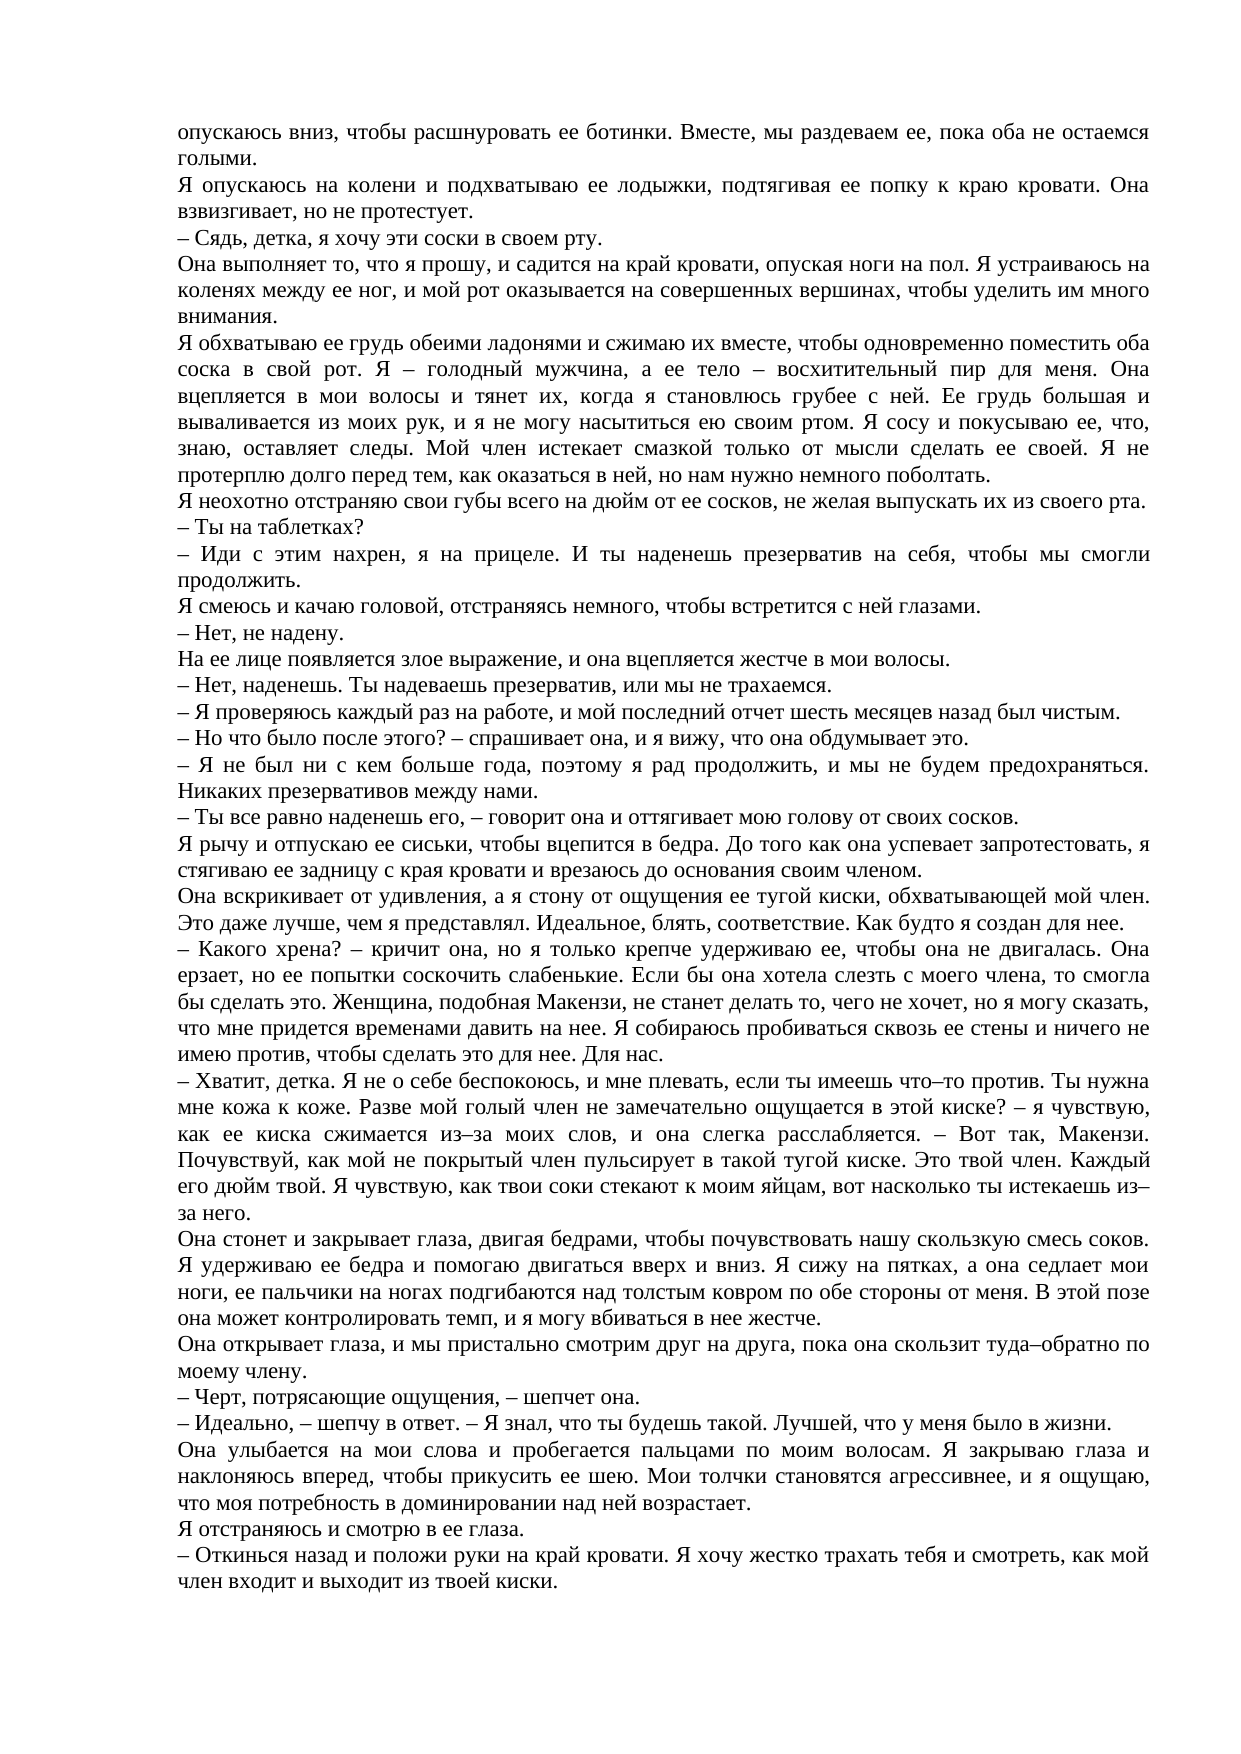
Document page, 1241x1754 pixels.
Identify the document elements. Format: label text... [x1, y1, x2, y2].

text – Откинься назад и положи руки на край кровати. Я хочу жестко трахать тебя и смотреть, как мой член входит и выходит из твоей киски. [177, 1541, 1152, 1594]
text – Ты все равно наденешь его, – говорит она и оттягивает мою голову от своих сосков. [177, 803, 1152, 830]
text – Идеально, – шепчу в ответ. – Я знал, что ты будешь такой. Лучшей, что у меня было в жизни. [177, 1409, 1152, 1436]
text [177, 118, 1152, 171]
text Я смеюсь и качаю головой, отстраняясь немного, чтобы встретится с ней глазами. [177, 592, 1152, 619]
text – Нет, не надену. [177, 619, 1152, 645]
text Она открывает глаза, и мы пристально смотрим друг на друга, пока она скользит туда–обратно по моему члену. [177, 1330, 1152, 1383]
text Она выполняет то, что я прошу, и садится на край кровати, опуская ноги на пол. Я устраиваюсь на коленях между ее ног, и мой рот оказывается на совершенных вершинах, чтобы уделить им много внимания. [177, 250, 1152, 329]
text Я обхватываю ее грудь обеими ладонями и сжимаю их вместе, чтобы одновременно поместить оба соска в свой рот. Я – голодный мужчина, а ее тело – восхитительный пир для меня. Она вцепляется в мои волосы и тянет их, когда я становлюсь грубее с ней. Ее грудь большая и вываливается из моих рук, и я не могу насытиться ею своим ртом. Я сосу и покусываю ее, что, знаю, оставляет следы. Мой член истекает смазкой только от мысли сделать ее своей. Я не протерплю долго перед тем, как оказаться в ней, но нам нужно немного поболтать. [177, 329, 1152, 487]
text – Я проверяюсь каждый раз на работе, и мой последний отчет шесть месяцев назад был чистым. [177, 698, 1152, 724]
text Она стонет и закрывает глаза, двигая бедрами, чтобы почувствовать нашу скользкую смесь соков. Я удерживаю ее бедра и помогаю двигаться вверх и вниз. Я сижу на пятках, а она седлает мои ноги, ее пальчики на ногах подгибаются над толстым ковром по обе стороны от меня. В этой позе она может контролировать темп, и я могу вбиваться в нее жестче. [177, 1225, 1152, 1330]
text Она вскрикивает от удивления, а я стону от ощущения ее тугой киски, обхватывающей мой член. Это даже лучше, чем я представлял. Идеальное, блять, соответствие. Как будто я создан для нее. [177, 882, 1152, 935]
text Я опускаюсь на колени и подхватываю ее лодыжки, подтягивая ее попку к краю кровати. Она взвизгивает, но не протестует. [177, 171, 1152, 223]
text – Ты на таблетках? [177, 513, 1152, 540]
text Я рычу и отпускаю ее сиськи, чтобы вцепится в бедра. До того как она успевает запротестовать, я стягиваю ее задницу с края кровати и врезаюсь до основания своим членом. [177, 830, 1152, 882]
text Я отстраняюсь и смотрю в ее глаза. [177, 1515, 1152, 1541]
text – Хватит, детка. Я не о себе беспокоюсь, и мне плевать, если ты имеешь что–то против. Ты нужна мне кожа к коже. Разве мой голый член не замечательно ощущается в этой киске? – я чувствую, как ее киска сжимается из–за моих слов, и она слегка расслабляется. – Вот так, Макензи. Почувствуй, как мой не покрытый член пульсирует в такой тугой киске. Это твой член. Каждый его дюйм твой. Я чувствую, как твои соки стекают к моим яйцам, вот насколько ты истекаешь из–за него. [177, 1067, 1152, 1225]
text – Но что было после этого? – спрашивает она, и я вижу, что она обдумывает это. [177, 724, 1152, 751]
text Я неохотно отстраняю свои губы всего на дюйм от ее сосков, не желая выпускать их из своего рта. [177, 487, 1152, 513]
text – Иди с этим нахрен, я на прицеле. И ты наденешь презерватив на себя, чтобы мы смогли продолжить. [177, 540, 1152, 592]
text – Я не был ни с кем больше года, поэтому я рад продолжить, и мы не будем предохраняться. Никаких презервативов между нами. [177, 751, 1152, 803]
text – Нет, наденешь. Ты надеваешь презерватив, или мы не трахаемся. [177, 672, 1152, 698]
text Она улыбается на мои слова и пробегается пальцами по моим волосам. Я закрываю глаза и наклоняюсь вперед, чтобы прикусить ее шею. Мои толчки становятся агрессивнее, и я ощущаю, что моя потребность в доминировании над ней возрастает. [177, 1436, 1152, 1515]
text – Сядь, детка, я хочу эти соски в своем рту. [177, 223, 1152, 250]
text – Черт, потрясающие ощущения, – шепчет она. [177, 1383, 1152, 1409]
text – Какого хрена? – кричит она, но я только крепче удерживаю ее, чтобы она не двигалась. Она ерзает, но ее попытки соскочить слабенькие. Если бы она хотела слезть с моего члена, то смогла бы сделать это. Женщина, подобная Макензи, не станет делать то, чего не хочет, но я могу сказать, что мне придется временами давить на нее. Я собираюсь пробиваться сквозь ее стены и ничего не имею против, чтобы сделать это для нее. Для нас. [177, 935, 1152, 1067]
text На ее лице появляется злое выражение, и она вцепляется жестче в мои волосы. [177, 645, 1152, 672]
